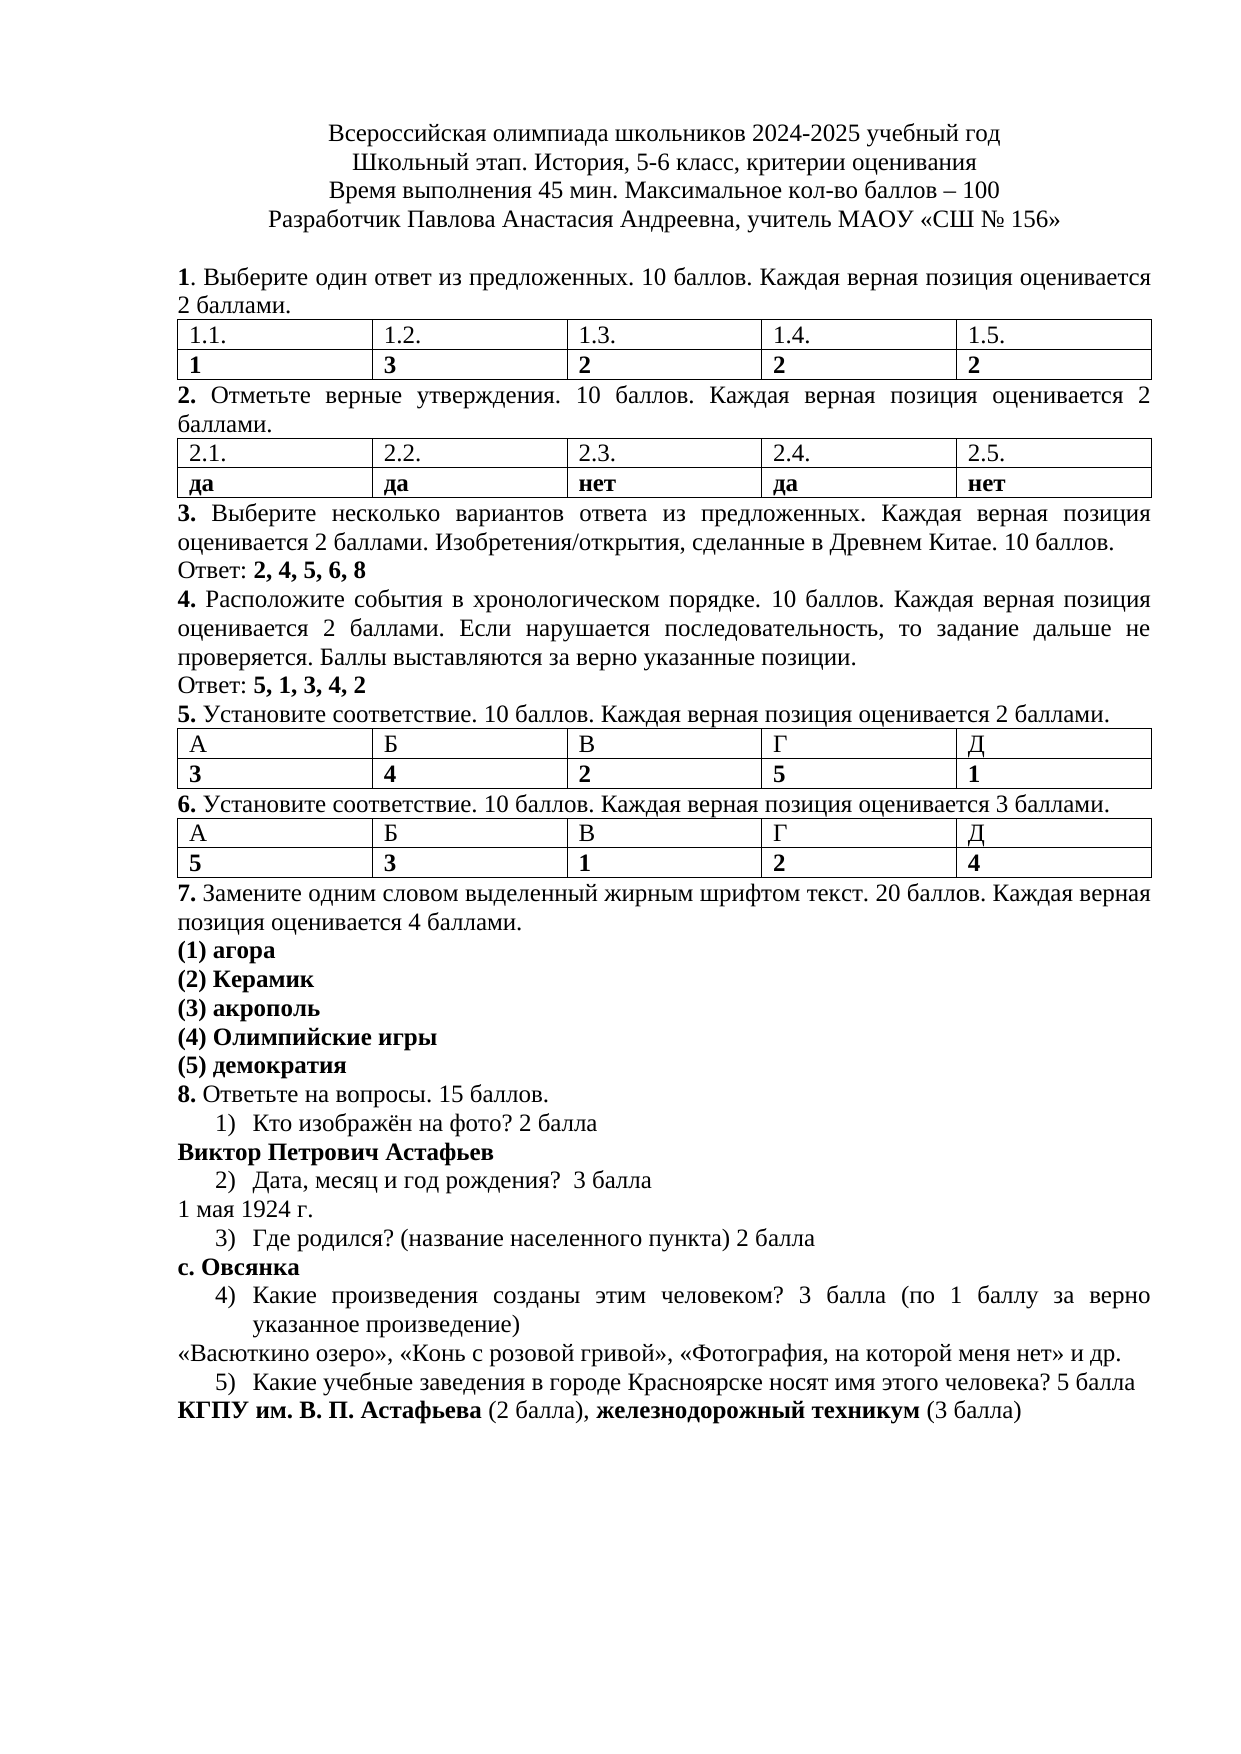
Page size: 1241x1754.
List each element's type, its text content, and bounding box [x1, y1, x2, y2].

table_cell да [762, 468, 956, 497]
text «Васюткино озеро», «Конь с розовой гривой», «Фотография, на которой меня нет» и др. [177, 1338, 1152, 1367]
text Ответ: 2, 4, 5, 6, 8 [177, 556, 1152, 584]
table_header 1.1. [178, 320, 372, 349]
table_header Б [373, 819, 567, 847]
table_header Д [957, 819, 1151, 847]
table_header 1.5. [957, 320, 1151, 349]
table_cell 5 [762, 759, 956, 788]
table_cell 4 [373, 759, 567, 788]
text (5) демократия [177, 1051, 1152, 1079]
text (3) акрополь [177, 993, 1152, 1022]
text 4. Расположите события в хронологическом порядке. 10 баллов. Каждая верная позиция оценивается 2 баллами. Если нарушается последовательность, то задание дальше не проверяется. Баллы выставляются за верно указанные позиции. [177, 584, 1152, 671]
table_header А [178, 729, 372, 758]
text 6. Установите соответствие. 10 баллов. Каждая верная позиция оценивается 3 баллами. [177, 789, 1152, 817]
table_header Д [957, 729, 1151, 758]
list Какие произведения созданы этим человеком? 3 балла (по 1 баллу за верно указанное произведение) [215, 1281, 1152, 1338]
text Всероссийская олимпиада школьников 2024-2025 учебный год [177, 118, 1152, 147]
table_cell 1 [178, 350, 372, 379]
table_cell 5 [178, 848, 372, 877]
list Какие учебные заведения в городе Красноярске носят имя этого человека? 5 балла [215, 1367, 1152, 1396]
text (2) Керамик [177, 964, 1152, 993]
text 3. Выберите несколько вариантов ответа из предложенных. Каждая верная позиция оценивается 2 баллами. Изобретения/открытия, сделанные в Древнем Китае. 10 баллов. [177, 498, 1152, 556]
table_cell 2 [762, 350, 956, 379]
table_header 2.4. [762, 439, 956, 467]
table_cell 2 [957, 350, 1151, 379]
table_header Г [762, 819, 956, 847]
table_header 1.4. [762, 320, 956, 349]
table_header 1.3. [568, 320, 761, 349]
text 8. Ответьте на вопросы. 15 баллов. [177, 1079, 1152, 1108]
list Где родился? (название населенного пункта) 2 балла [215, 1223, 1152, 1252]
text с. Овсянка [177, 1252, 1152, 1281]
text 1 мая 1924 г. [177, 1194, 1152, 1223]
table_cell 1 [568, 848, 761, 877]
text Школьный этап. История, 5-6 класс, критерии оценивания [177, 147, 1152, 176]
table_cell да [373, 468, 567, 497]
list Кто изображён на фото? 2 балла [215, 1108, 1152, 1137]
table_cell 1 [957, 759, 1151, 788]
table_header 2.2. [373, 439, 567, 467]
table_header В [568, 729, 761, 758]
table_cell нет [568, 468, 761, 497]
text Ответ: 5, 1, 3, 4, 2 [177, 671, 1152, 699]
table_cell нет [957, 468, 1151, 497]
table_cell 3 [178, 759, 372, 788]
text Виктор Петрович Астафьев [177, 1137, 1152, 1166]
text 7. Замените одним словом выделенный жирным шрифтом текст. 20 баллов. Каждая верная позиция оценивается 4 баллами. [177, 878, 1152, 936]
table_cell 2 [762, 848, 956, 877]
text (4) Олимпийские игры [177, 1022, 1152, 1051]
text Время выполнения 45 мин. Максимальное кол-во баллов – 100 [177, 176, 1152, 204]
table_cell 3 [373, 848, 567, 877]
table_header 2.3. [568, 439, 761, 467]
table_header Г [762, 729, 956, 758]
table_header А [178, 819, 372, 847]
table_header 2.5. [957, 439, 1151, 467]
text 5. Установите соответствие. 10 баллов. Каждая верная позиция оценивается 2 баллами. [177, 699, 1152, 728]
text 2. Отметьте верные утверждения. 10 баллов. Каждая верная позиция оценивается 2 баллами. [177, 380, 1152, 437]
text 1. Выберите один ответ из предложенных. 10 баллов. Каждая верная позиция оценивается 2 баллами. [177, 262, 1152, 319]
table_header Б [373, 729, 567, 758]
table_cell 4 [957, 848, 1151, 877]
list Дата, месяц и год рождения? 3 балла [215, 1166, 1152, 1194]
table_cell 2 [568, 350, 761, 379]
table_header В [568, 819, 761, 847]
table_cell 3 [373, 350, 567, 379]
table_header 2.1. [178, 439, 372, 467]
table_cell 2 [568, 759, 761, 788]
text (1) агора [177, 936, 1152, 964]
text Разработчик Павлова Анастасия Андреевна, учитель МАОУ «СШ № 156» [177, 204, 1152, 233]
table_cell да [178, 468, 372, 497]
table_header 1.2. [373, 320, 567, 349]
text КГПУ им. В. П. Астафьева (2 балла), железнодорожный техникум (3 балла) [177, 1396, 1152, 1424]
